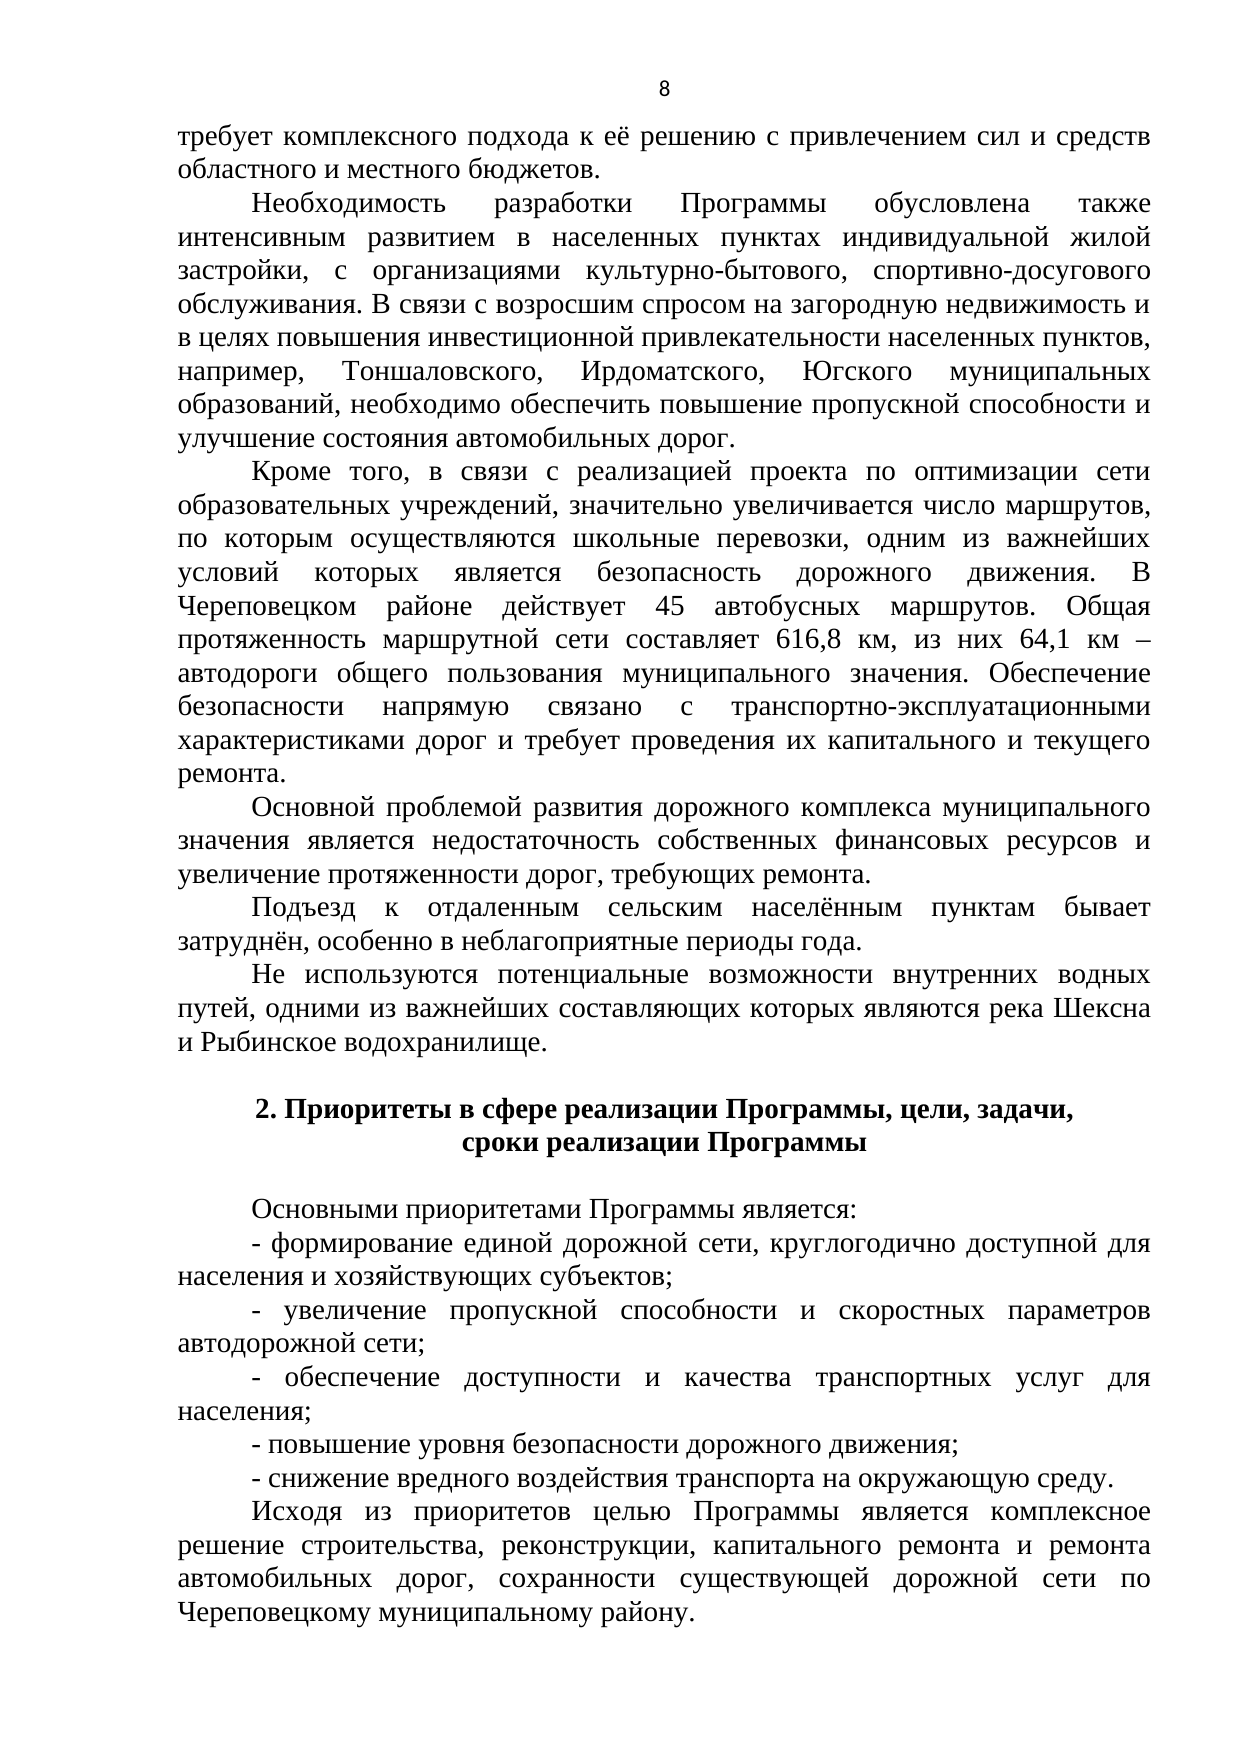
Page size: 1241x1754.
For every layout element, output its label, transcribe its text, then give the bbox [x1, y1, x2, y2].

text - обеспечение доступности и качества транспортных услуг для населения; [177, 1359, 1152, 1426]
text Исходя из приоритетов целью Программы является комплексное решение строительства, реконструкции, капитального ремонта и ремонта автомобильных дорог, сохранности существующей дорожной сети по Череповецкому муниципальному району. [177, 1493, 1152, 1627]
text Необходимость разработки Программы обусловлена также интенсивным развитием в населенных пунктах индивидуальной жилой застройки, с организациями культурно-бытового, спортивно-досугового обслуживания. В связи с возросшим спросом на загородную недвижимость и в целях повышения инвестиционной привлекательности населенных пунктов, например, Тоншаловского, Ирдоматского, Югского муниципальных образований, необходимо обеспечить повышение пропускной способности и улучшение состояния автомобильных дорог. [177, 185, 1152, 453]
text 2. Приоритеты в сфере реализации Программы, цели, задачи, [177, 1091, 1152, 1124]
text Не используются потенциальные возможности внутренних водных путей, одними из важнейших составляющих которых являются река Шексна и Рыбинское водохранилище. [177, 957, 1152, 1057]
text Основной проблемой развития дорожного комплекса муниципального значения является недостаточность собственных финансовых ресурсов и увеличение протяженности дорог, требующих ремонта. [177, 789, 1152, 889]
text - увеличение пропускной способности и скоростных параметров автодорожной сети; [177, 1292, 1152, 1359]
text Кроме того, в связи с реализацией проекта по оптимизации сети образовательных учреждений, значительно увеличивается число маршрутов, по которым осуществляются школьные перевозки, одним из важнейших условий которых является безопасность дорожного движения. В Череповецком районе действует 45 автобусных маршрутов. Общая протяженность маршрутной сети составляет 616,8 км, из них 64,1 км – автодороги общего пользования муниципального значения. Обеспечение безопасности напрямую связано с транспортно-эксплуатационными характеристиками дорог и требует проведения их капитального и текущего ремонта. [177, 453, 1152, 789]
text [177, 118, 1152, 185]
text - повышение уровня безопасности дорожного движения; [177, 1426, 1152, 1460]
text Подъезд к отдаленным сельским населённым пунктам бывает затруднён, особенно в неблагоприятные периоды года. [177, 889, 1152, 957]
text - снижение вредного воздействия транспорта на окружающую среду. [177, 1460, 1152, 1493]
text сроки реализации Программы [177, 1124, 1152, 1158]
text Основными приоритетами Программы является: [177, 1191, 1152, 1225]
text - формирование единой дорожной сети, круглогодично доступной для населения и хозяйствующих субъектов; [177, 1225, 1152, 1292]
